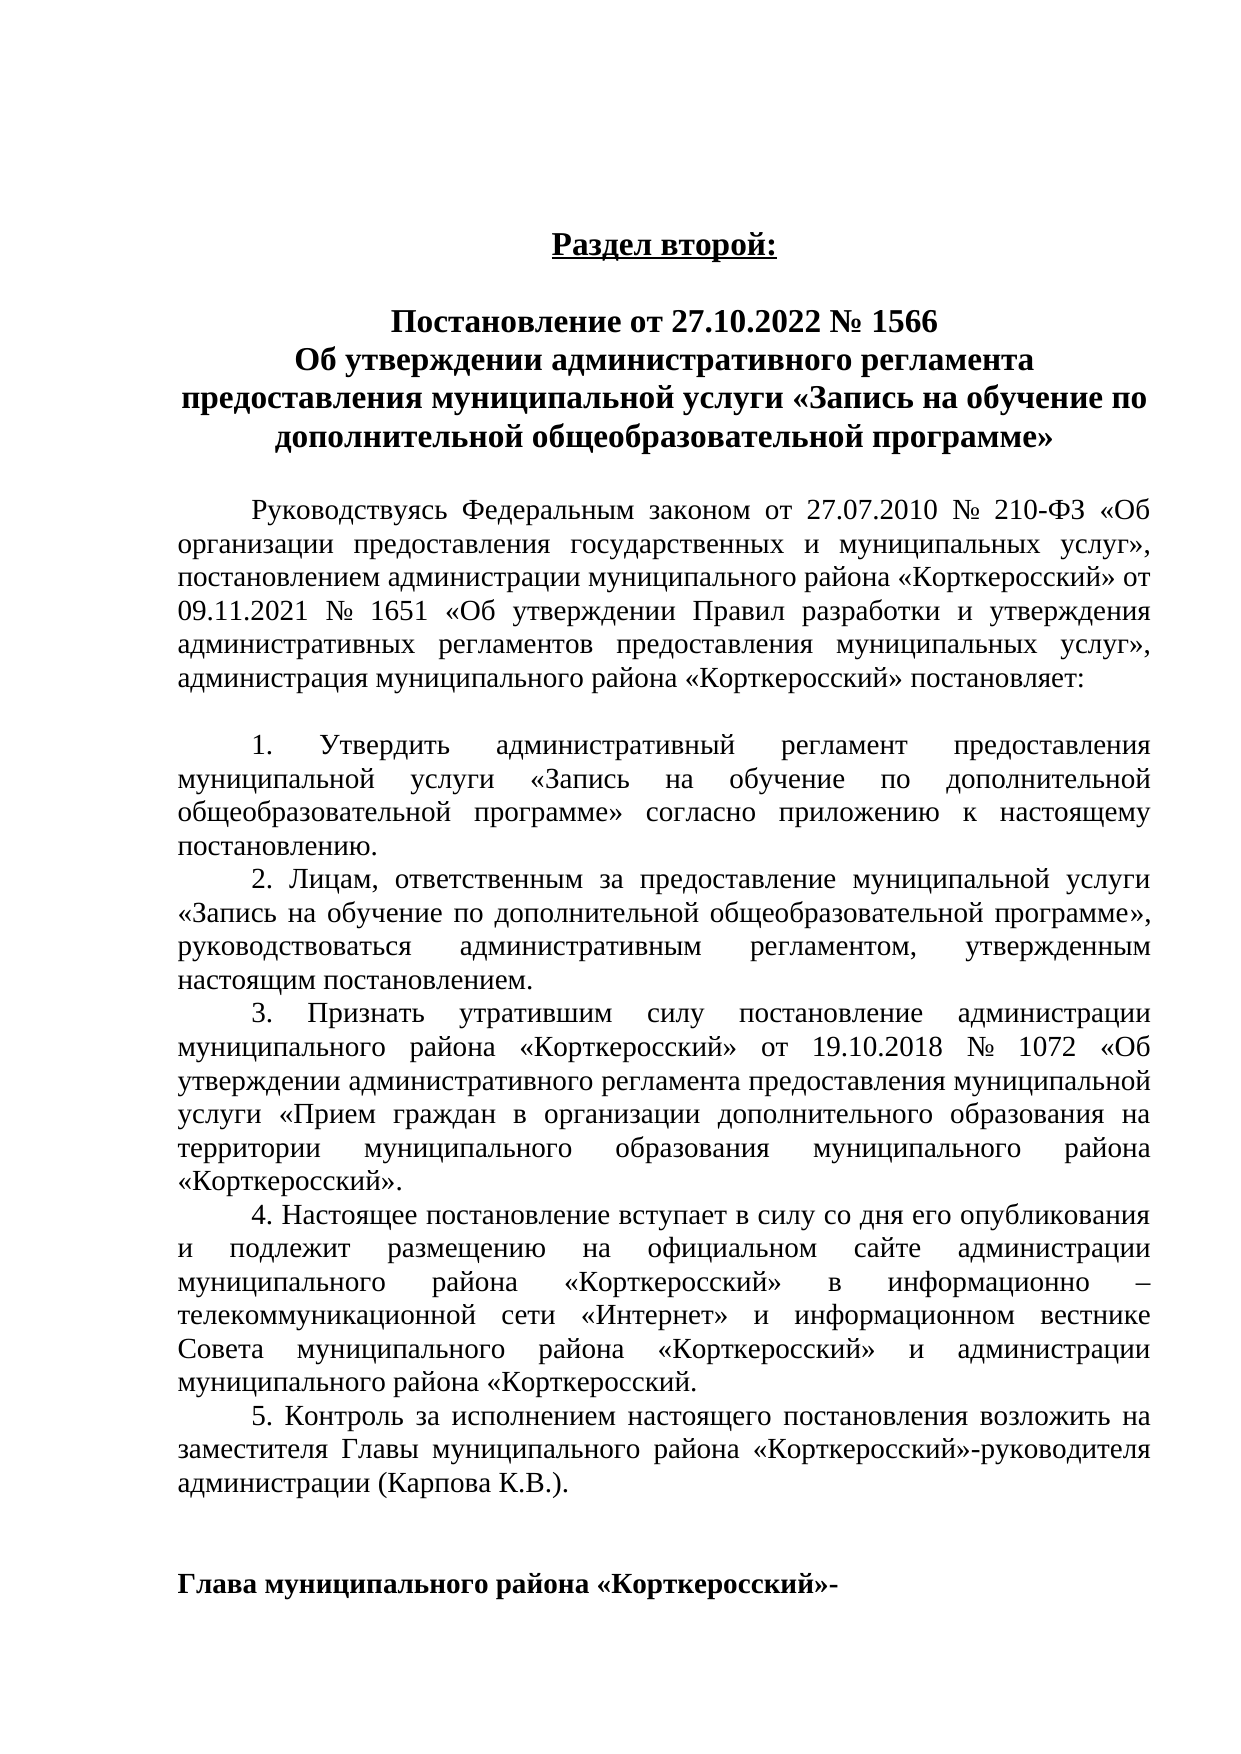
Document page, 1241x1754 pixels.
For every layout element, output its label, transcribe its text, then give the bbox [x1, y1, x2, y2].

text 2. Лицам, ответственным за предоставление муниципальной услуги «Запись на обучение по дополнительной общеобразовательной программе», руководствоваться административным регламентом, утвержденным настоящим постановлением. [177, 861, 1151, 996]
text Постановление от 27.10.2022 № 1566 [177, 301, 1151, 339]
text Об утверждении административного регламента предоставления муниципальной услуги «Запись на обучение по дополнительной общеобразовательной программе» [177, 339, 1151, 454]
text 5. Контроль за исполнением настоящего постановления возложить на заместителя Главы муниципального района «Корткеросский»-руководителя администрации (Карпова К.В.). [177, 1398, 1151, 1499]
text Глава муниципального района «Корткеросский»- [177, 1566, 1151, 1599]
text 3. Признать утратившим силу постановление администрации муниципального района «Корткеросский» от 19.10.2018 № 1072 «Об утверждении административного регламента предоставления муниципальной услуги «Прием граждан в организации дополнительного образования на территории муниципального образования муниципального района «Корткеросский». [177, 996, 1151, 1197]
text 1. Утвердить административный регламент предоставления муниципальной услуги «Запись на обучение по дополнительной общеобразовательной программе» согласно приложению к настоящему постановлению. [177, 727, 1151, 861]
text Руководствуясь Федеральным законом от 27.07.2010 № 210-ФЗ «Об организации предоставления государственных и муниципальных услуг», постановлением администрации муниципального района «Корткеросский» от 09.11.2021 № 1651 «Об утверждении Правил разработки и утверждения административных регламентов предоставления муниципальных услуг», администрация муниципального района «Корткеросский» постановляет: [177, 492, 1151, 694]
text 4. Настоящее постановление вступает в силу со дня его опубликования и подлежит размещению на официальном сайте администрации муниципального района «Корткеросский» в информационно – телекоммуникационной сети «Интернет» и информационном вестнике Совета муниципального района «Корткеросский» и администрации муниципального района «Корткеросский. [177, 1197, 1151, 1398]
text Раздел второй: [177, 224, 1151, 262]
